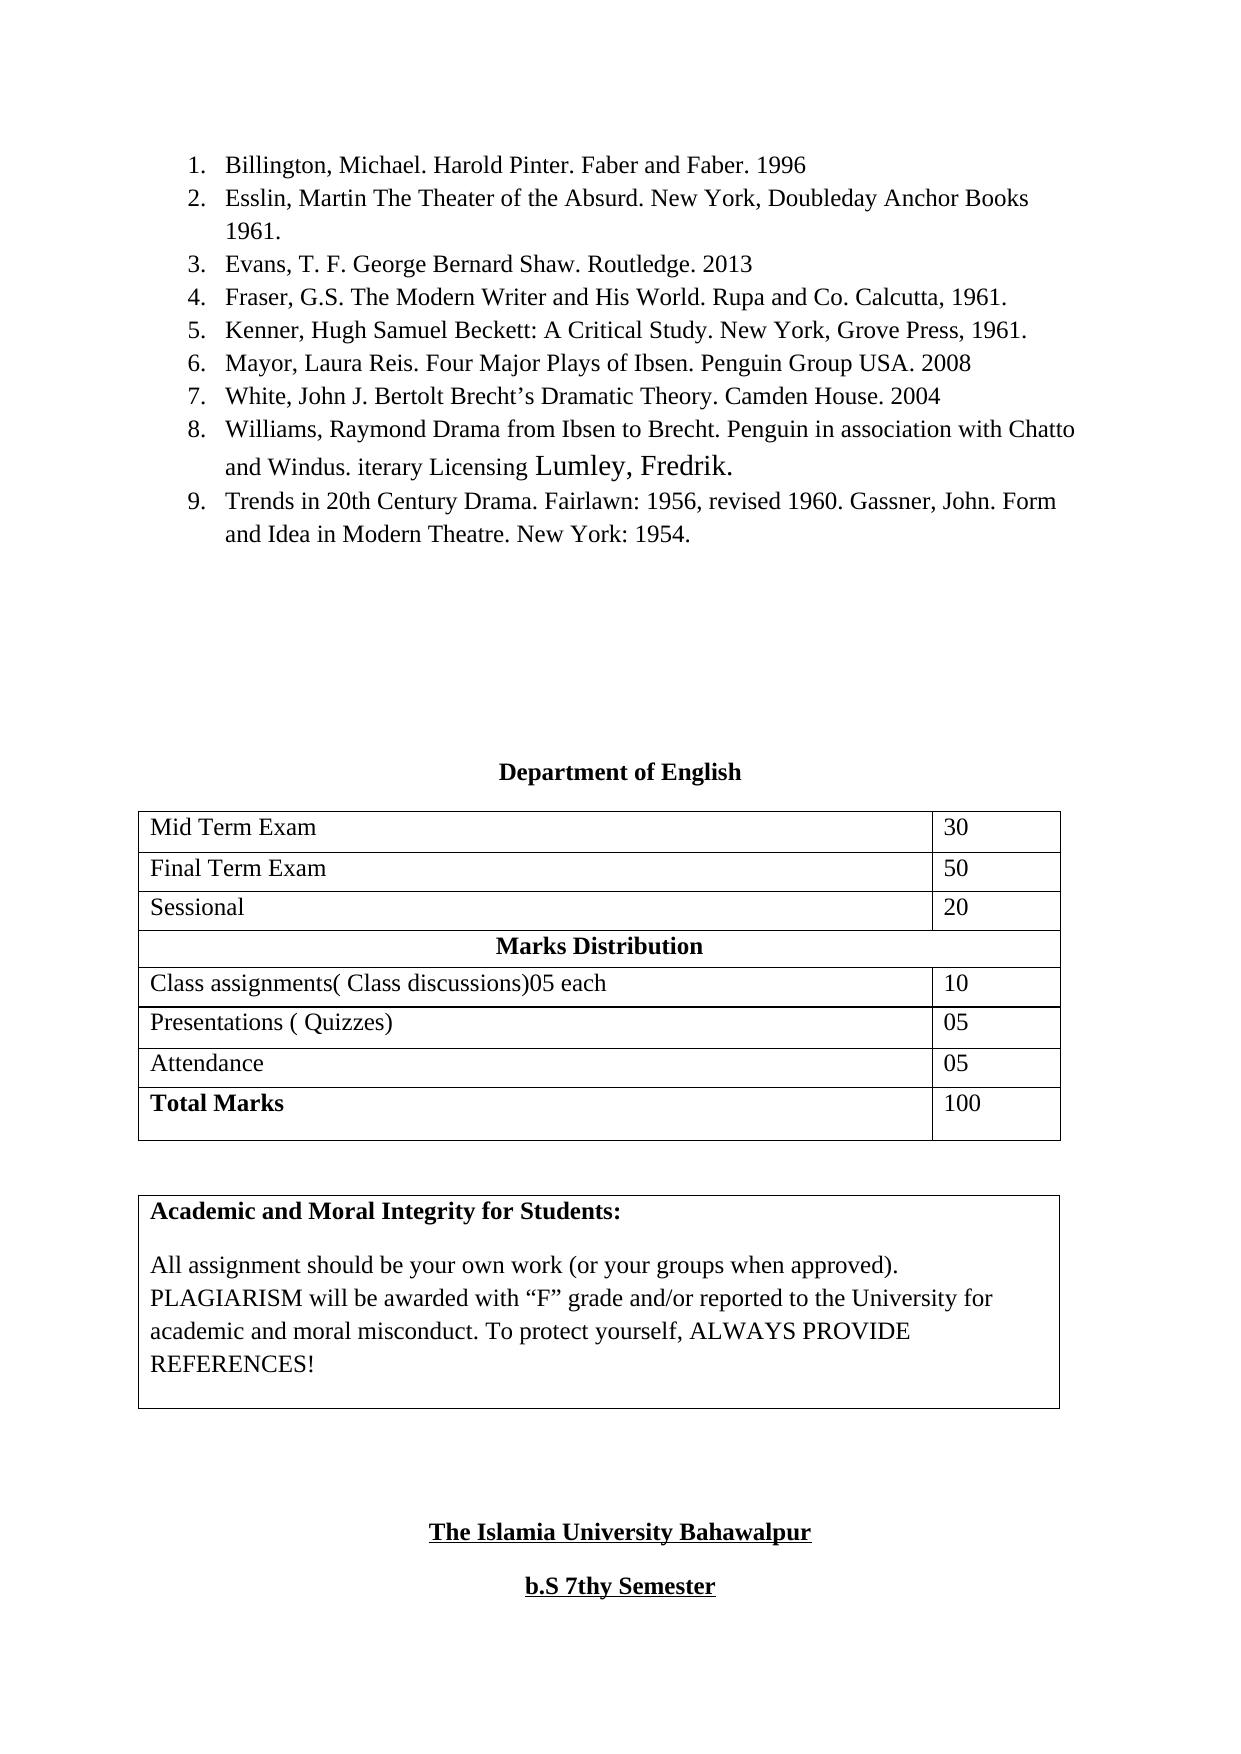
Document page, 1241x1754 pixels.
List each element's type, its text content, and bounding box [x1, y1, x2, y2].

table_cell 05 [933, 1049, 1060, 1087]
list Fraser, G.S. The Modern Writer and His World. Rupa and Co. Calcutta, 1961. [187, 282, 1090, 311]
table_cell Presentations ( Quizzes) [139, 1008, 932, 1047]
table_header Academic and Moral Integrity for Students: All assignment should be your own work (or your groups when approved). PLAGIARISM will be awarded with “F” grade and/or reported to the University for academic and moral misconduct. To protect yourself, ALWAYS PROVIDE REFERENCES! [139, 1196, 1059, 1408]
table_cell Marks Distribution [139, 931, 1060, 967]
list Evans, T. F. George Bernard Shaw. Routledge. 2013 [187, 249, 1090, 278]
table_cell Class assignments( Class discussions)05 each [139, 968, 932, 1006]
table_cell Total Marks [139, 1088, 932, 1140]
table_cell 05 [933, 1008, 1060, 1047]
text The Islamia University Bahawalpur [150, 1517, 1090, 1546]
table_cell 10 [933, 968, 1060, 1006]
table_cell 20 [933, 892, 1060, 930]
text Department of English [150, 757, 1090, 786]
text b.S 7thy Semester [150, 1571, 1090, 1599]
table_cell Sessional [139, 892, 932, 930]
table_header 30 [933, 812, 1060, 852]
list Trends in 20th Century Drama. Fairlawn: 1956, revised 1960. Gassner, John. Form and Idea in Modern Theatre. New York: 1954. [187, 486, 1090, 548]
list Williams, Raymond Drama from Ibsen to Brecht. Penguin in association with Chatto and Windus. iterary Licensing Lumley, Fredrik. [187, 414, 1090, 481]
list Billington, Michael. Harold Pinter. Faber and Faber. 1996 [187, 150, 1090, 179]
list Kenner, Hugh Samuel Beckett: A Critical Study. New York, Grove Press, 1961. [187, 315, 1090, 344]
list White, John J. Bertolt Brecht’s Dramatic Theory. Camden House. 2004 [187, 381, 1090, 410]
table_cell 50 [933, 853, 1060, 891]
list Mayor, Laura Reis. Four Major Plays of Ibsen. Penguin Group USA. 2008 [187, 348, 1090, 377]
table_cell 100 [933, 1088, 1060, 1140]
table_cell Final Term Exam [139, 853, 932, 891]
table_cell Attendance [139, 1049, 932, 1087]
list Esslin, Martin The Theater of the Absurd. New York, Doubleday Anchor Books 1961. [187, 183, 1090, 245]
table_header Mid Term Exam [139, 812, 932, 852]
